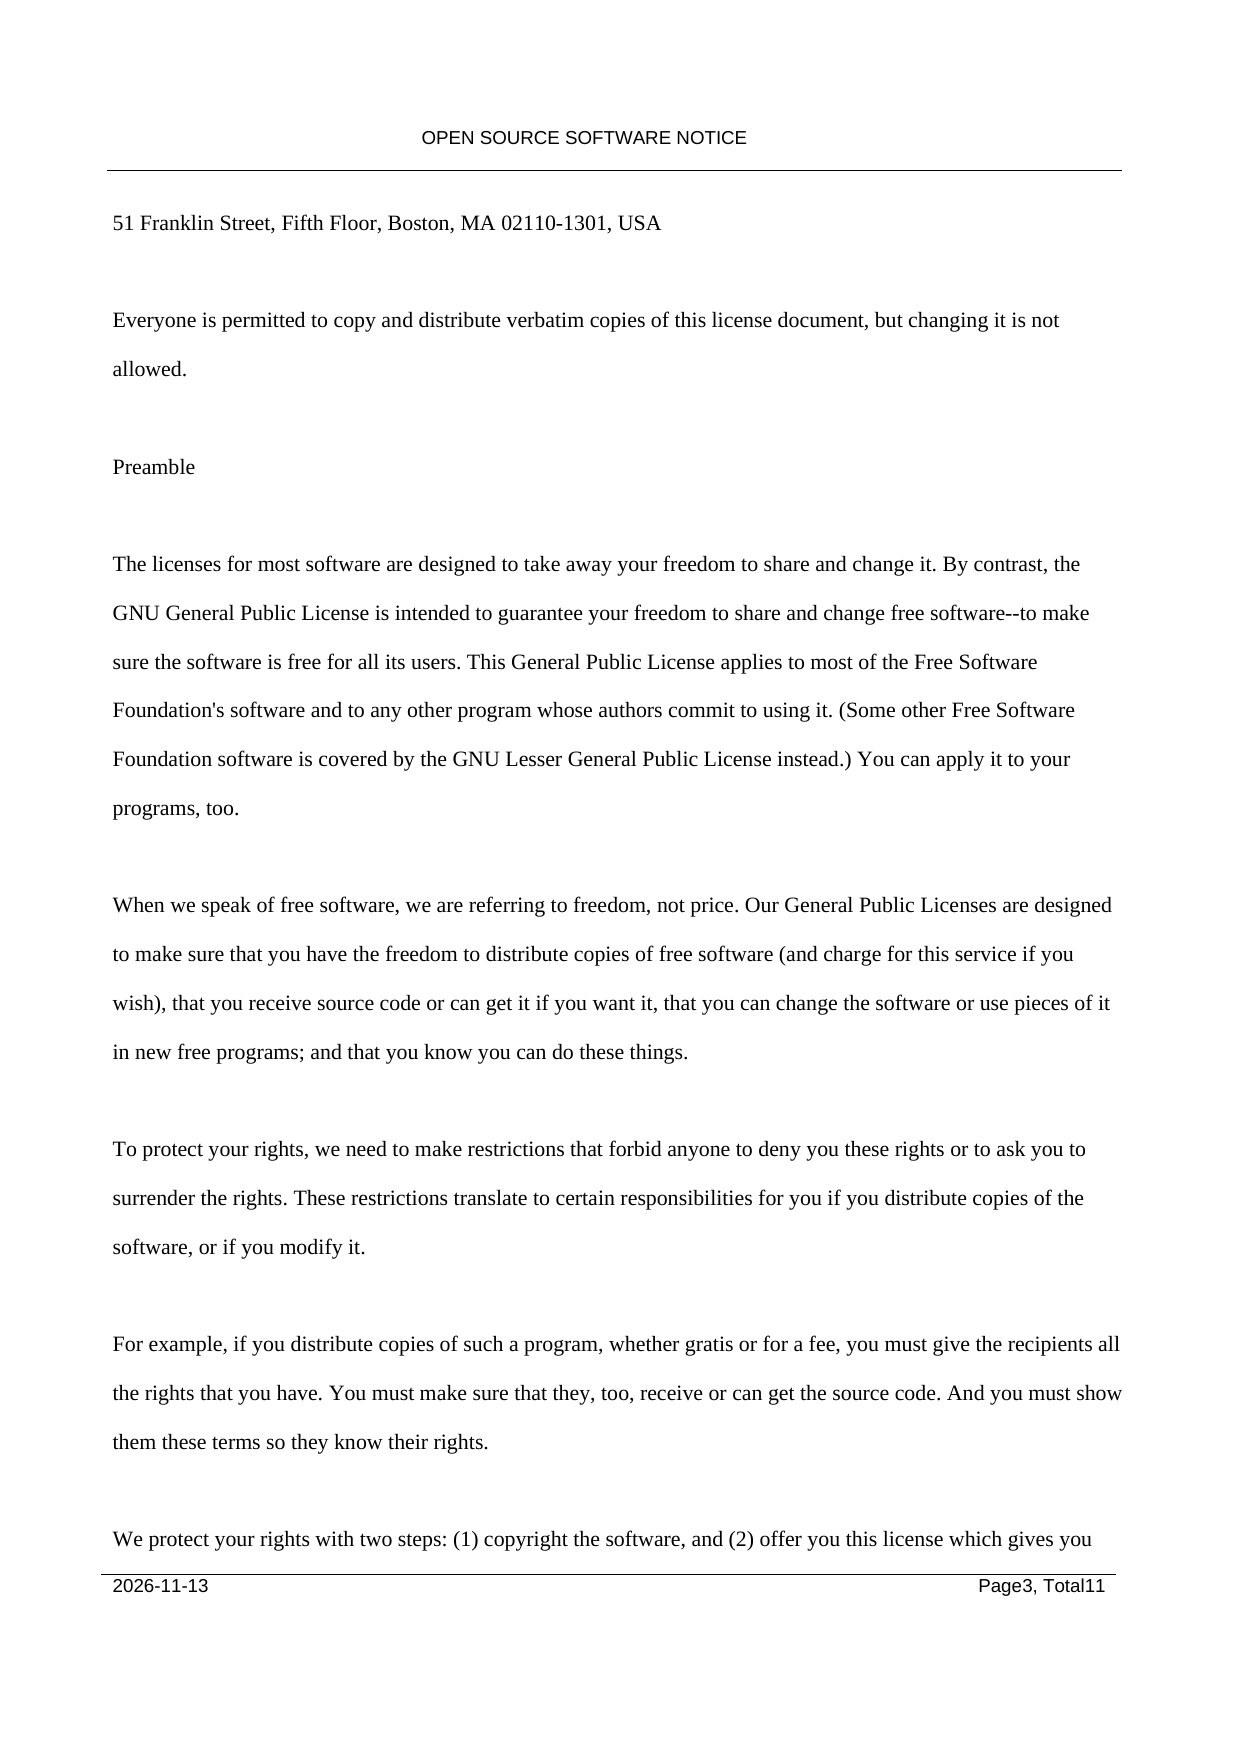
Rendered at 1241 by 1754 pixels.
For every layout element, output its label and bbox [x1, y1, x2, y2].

text [112, 206, 1128, 1555]
